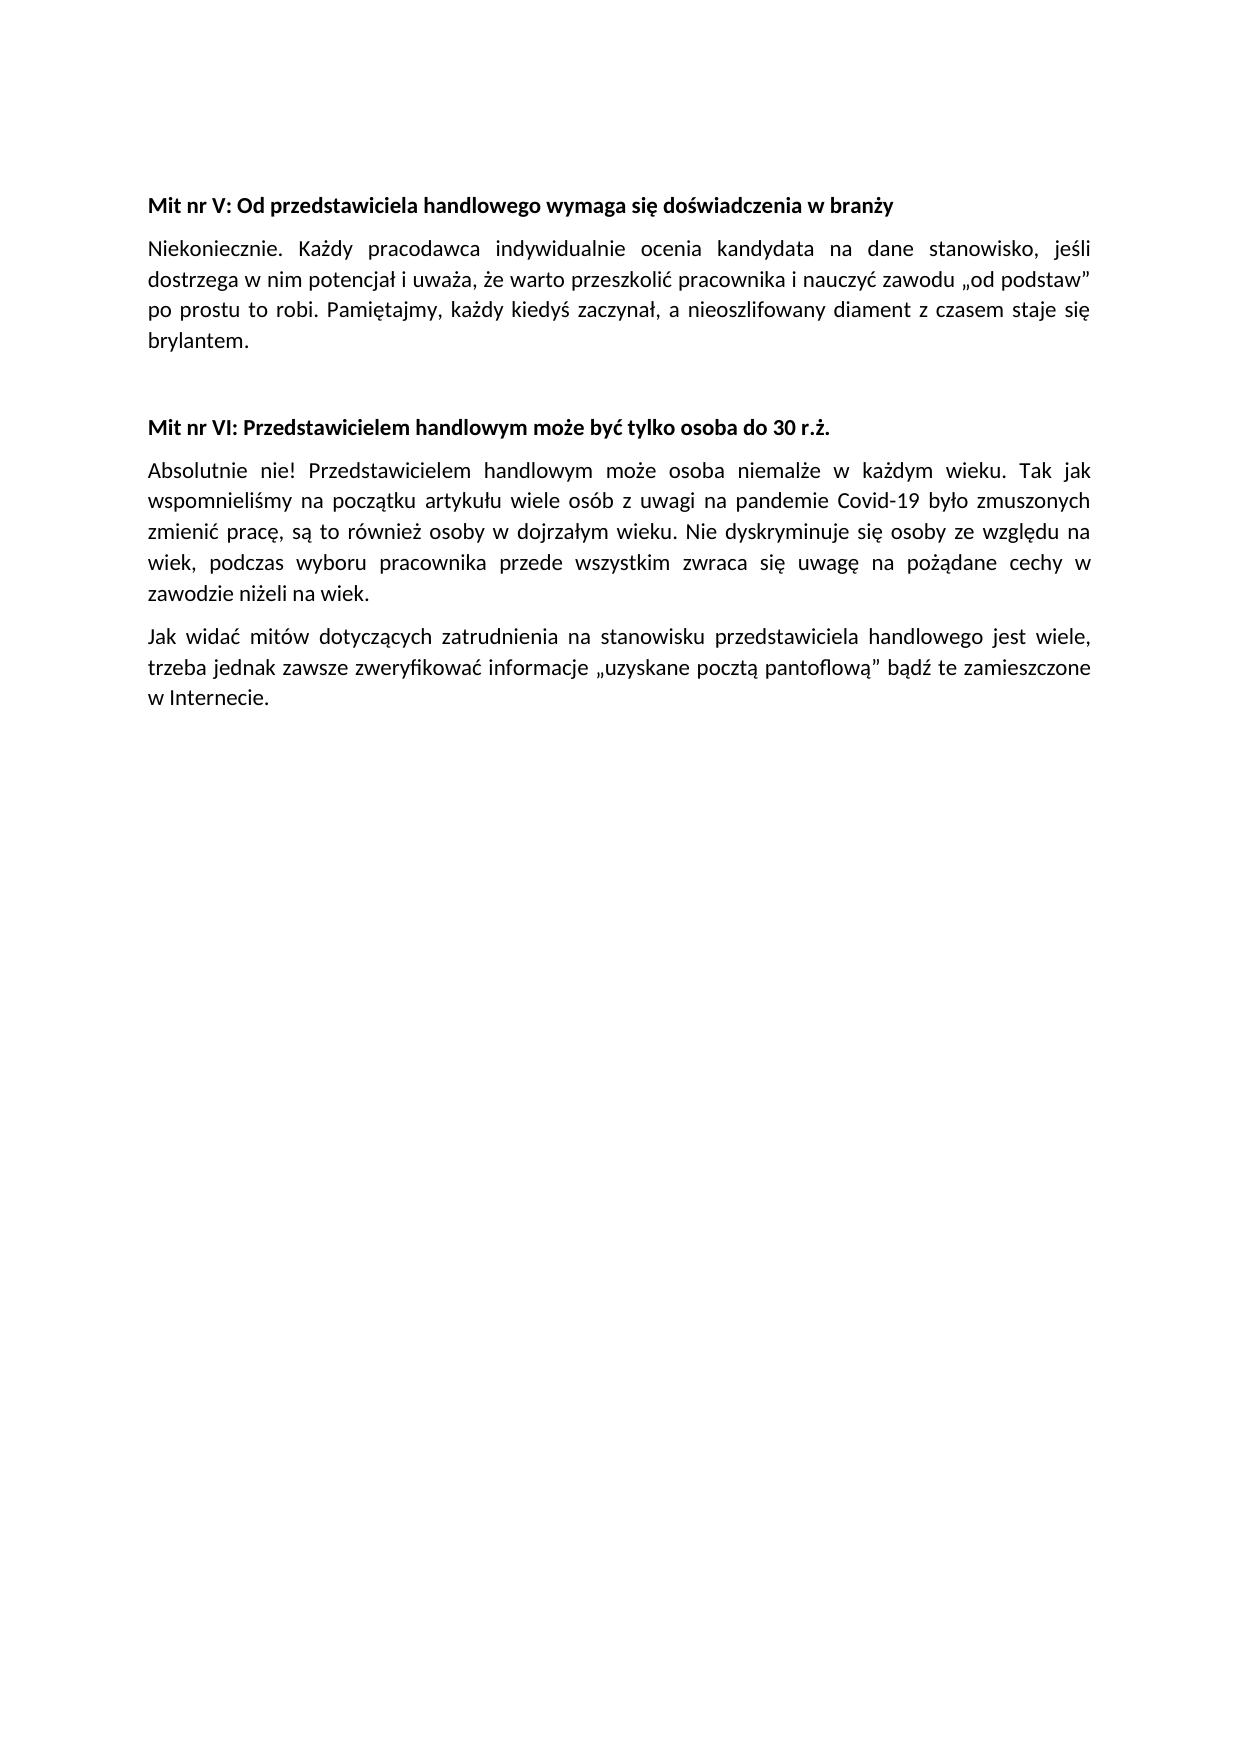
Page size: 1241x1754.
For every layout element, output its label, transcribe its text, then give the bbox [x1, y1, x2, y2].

text Mit nr VI: Przedstawicielem handlowym może być tylko osoba do 30 r.ż. [148, 413, 1093, 441]
text Mit nr V: Od przedstawiciela handlowego wymaga się doświadczenia w branży [148, 191, 1093, 219]
text Absolutnie nie! Przedstawicielem handlowym może osoba niemalże w każdym wieku. Tak jak wspomnieliśmy na początku artykułu wiele osób z uwagi na pandemie Covid-19 było zmuszonych zmienić pracę, są to również osoby w dojrzałym wieku. Nie dyskryminuje się osoby ze względu na wiek, podczas wyboru pracownika przede wszystkim zwraca się uwagę na pożądane cechy w zawodzie niżeli na wiek. [148, 456, 1093, 607]
text Jak widać mitów dotyczących zatrudnienia na stanowisku przedstawiciela handlowego jest wiele, trzeba jednak zawsze zweryfikować informacje „uzyskane pocztą pantoflową” bądź te zamieszczone w Internecie. [148, 622, 1093, 712]
